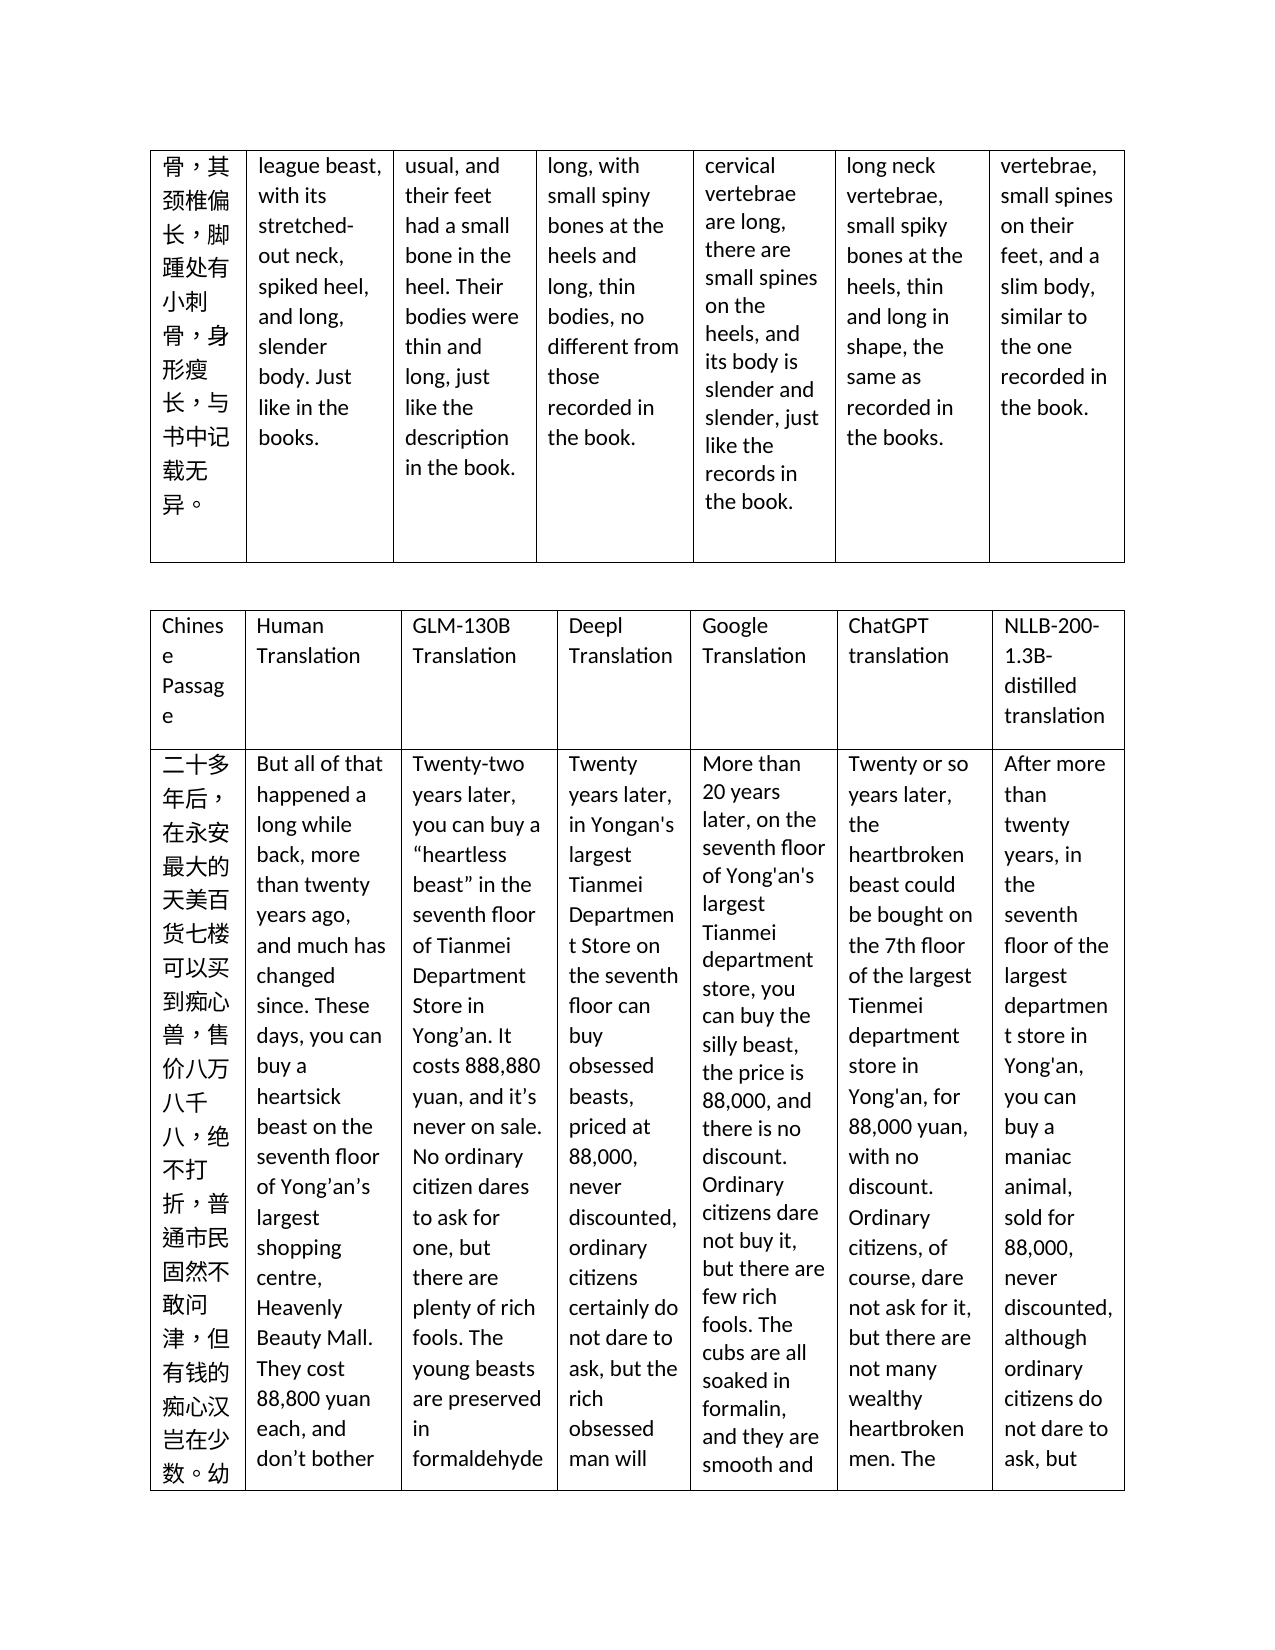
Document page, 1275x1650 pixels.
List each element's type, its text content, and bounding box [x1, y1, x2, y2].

table_header Chinese Passage [151, 611, 245, 748]
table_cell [151, 750, 245, 1489]
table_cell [247, 151, 393, 562]
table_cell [537, 151, 693, 562]
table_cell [838, 750, 992, 1489]
table_header Google Translation [691, 611, 837, 748]
table_header NLLB-200-1.3B-distilled translation [993, 611, 1124, 748]
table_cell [402, 750, 557, 1489]
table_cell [394, 151, 536, 562]
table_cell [836, 151, 989, 562]
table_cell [151, 151, 246, 562]
table_header ChatGPT translation [838, 611, 992, 748]
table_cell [993, 750, 1124, 1489]
table_header Human Translation [246, 611, 401, 748]
table_header GLM-130B Translation [402, 611, 557, 748]
table_header Deepl Translation [558, 611, 690, 748]
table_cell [558, 750, 690, 1489]
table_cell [990, 151, 1124, 562]
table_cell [246, 750, 401, 1489]
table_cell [694, 151, 835, 562]
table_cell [691, 750, 837, 1489]
